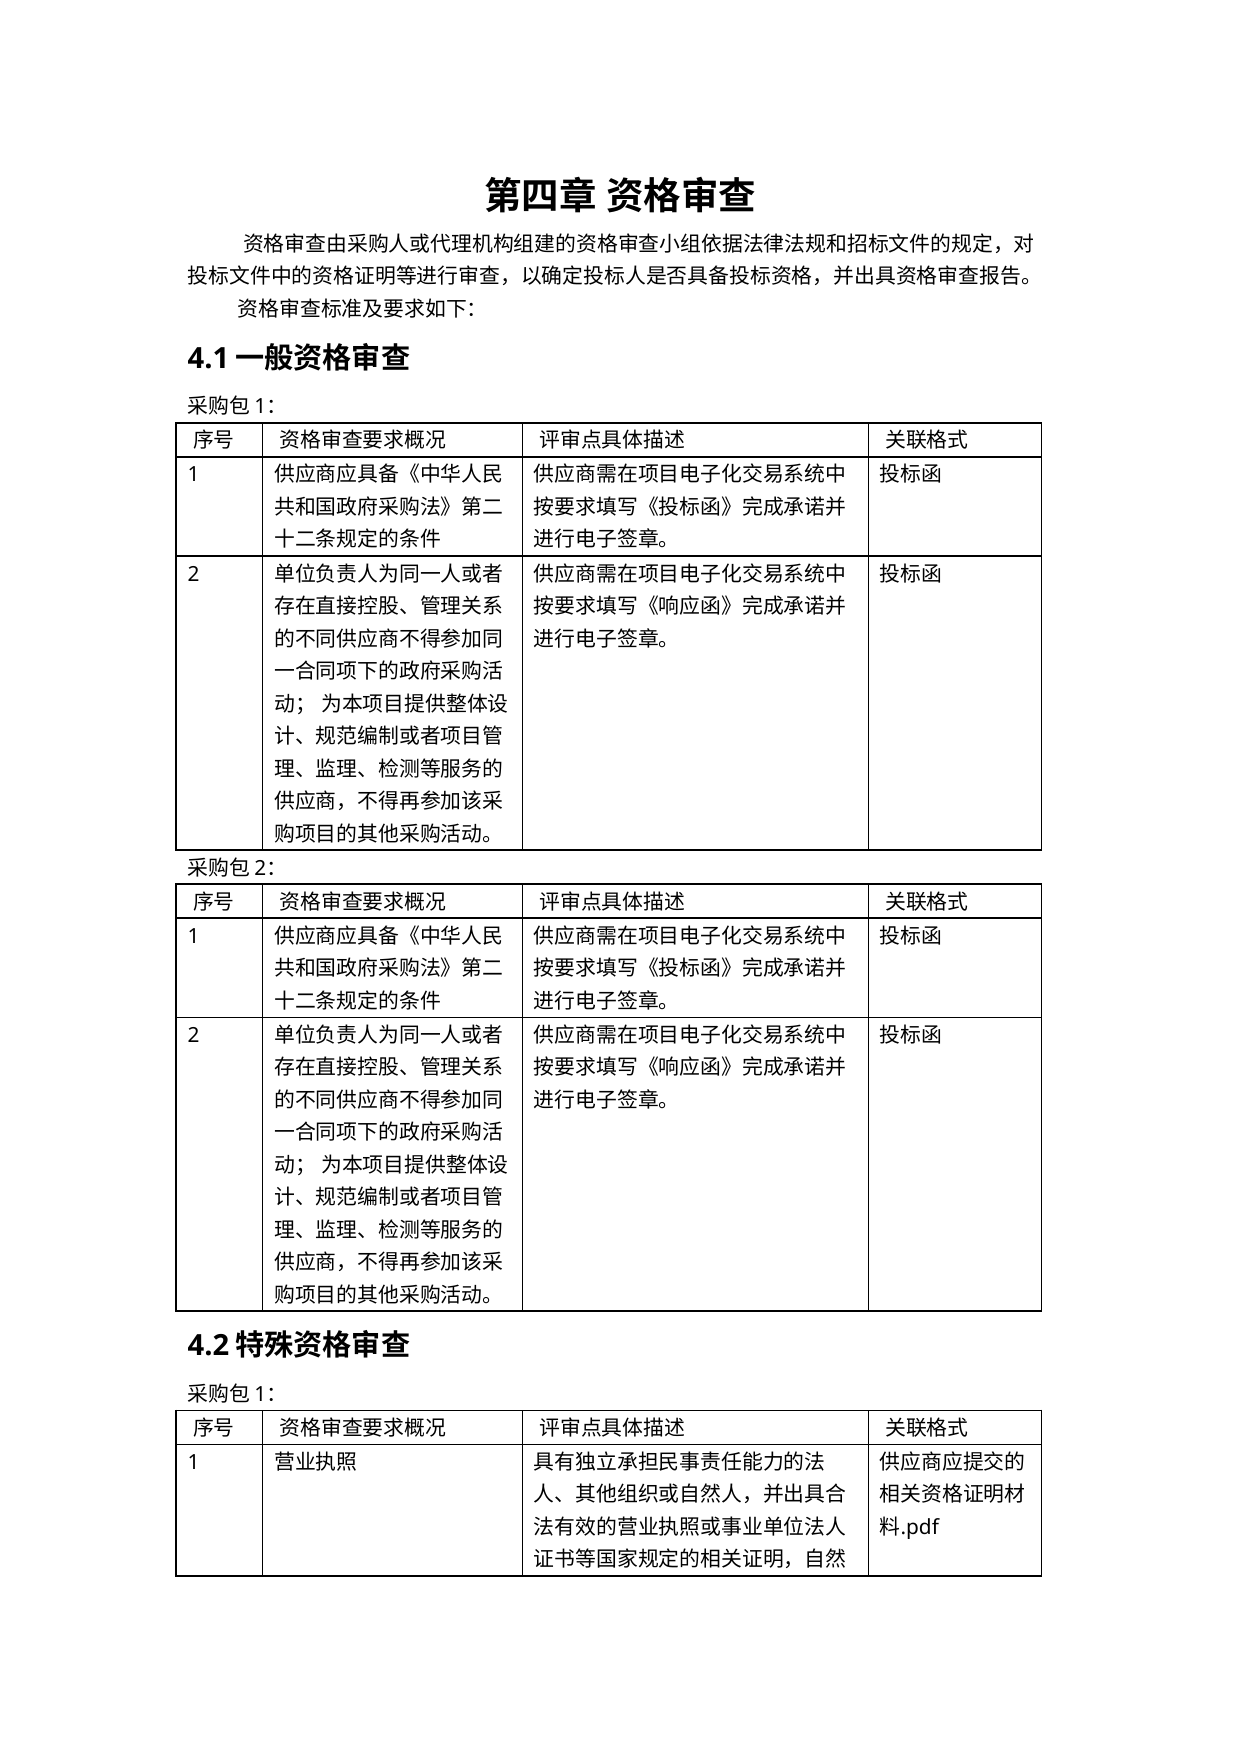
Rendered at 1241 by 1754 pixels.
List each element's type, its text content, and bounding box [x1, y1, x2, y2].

table_cell 单位负责人为同一人或者存在直接控股、管理关系的不同供应商不得参加同一合同项下的政府采购活动； 为本项目提供整体设计、规范编制或者项目管理、监理、检测等服务的供应商，不得再参加该采购项目的其他采购活动。 [263, 1018, 522, 1310]
table_cell 供应商需在项目电子化交易系统中按要求填写《响应函》完成承诺并进行电子签章。 [523, 1018, 868, 1310]
table_header 关联格式 [869, 424, 1041, 456]
table_cell 投标函 [869, 1018, 1041, 1310]
table_header 评审点具体描述 [523, 885, 868, 917]
table_header 资格审查要求概况 [263, 424, 522, 456]
table_header 评审点具体描述 [523, 424, 868, 456]
text 4.2特殊资格审查 [187, 1312, 1053, 1377]
table_cell 营业执照 [263, 1445, 522, 1575]
table_header 评审点具体描述 [523, 1411, 868, 1443]
table_cell 供应商需在项目电子化交易系统中按要求填写《响应函》完成承诺并进行电子签章。 [523, 557, 868, 849]
table_cell 供应商需在项目电子化交易系统中按要求填写《投标函》完成承诺并进行电子签章。 [523, 919, 868, 1016]
table_header 序号 [177, 1411, 262, 1443]
text 采购包1： [187, 1377, 1053, 1409]
table_cell 2 [177, 1018, 262, 1310]
table_cell 供应商需在项目电子化交易系统中按要求填写《投标函》完成承诺并进行电子签章。 [523, 458, 868, 555]
text 资格审查由采购人或代理机构组建的资格审查小组依据法律法规和招标文件的规定，对投标文件中的资格证明等进行审查，以确定投标人是否具备投标资格，并出具资格审查报告。 [187, 227, 1053, 292]
table_cell 2 [177, 557, 262, 849]
table_cell 1 [177, 1445, 262, 1575]
text 第四章 资格审查 [187, 162, 1053, 227]
table_cell 1 [177, 919, 262, 1016]
table_header 序号 [177, 424, 262, 456]
text 4.1一般资格审查 [187, 324, 1053, 389]
table_header 关联格式 [869, 885, 1041, 917]
table_cell 供应商应具备《中华人民共和国政府采购法》第二十二条规定的条件 [263, 458, 522, 555]
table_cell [523, 1445, 868, 1575]
table_header 关联格式 [869, 1411, 1041, 1443]
text 资格审查标准及要求如下： [187, 292, 1053, 324]
table_cell 1 [177, 458, 262, 555]
table_cell 投标函 [869, 557, 1041, 849]
text 采购包1： [187, 389, 1053, 422]
table_cell 单位负责人为同一人或者存在直接控股、管理关系的不同供应商不得参加同一合同项下的政府采购活动； 为本项目提供整体设计、规范编制或者项目管理、监理、检测等服务的供应商，不得再参加该采购项目的其他采购活动。 [263, 557, 522, 849]
table_cell 投标函 [869, 458, 1041, 555]
table_cell 供应商应提交的相关资格证明材料.pdf [869, 1445, 1041, 1575]
table_cell 投标函 [869, 919, 1041, 1016]
table_header 资格审查要求概况 [263, 1411, 522, 1443]
table_header 序号 [177, 885, 262, 917]
table_header 资格审查要求概况 [263, 885, 522, 917]
table_cell 供应商应具备《中华人民共和国政府采购法》第二十二条规定的条件 [263, 919, 522, 1016]
text 采购包2： [187, 851, 1053, 883]
